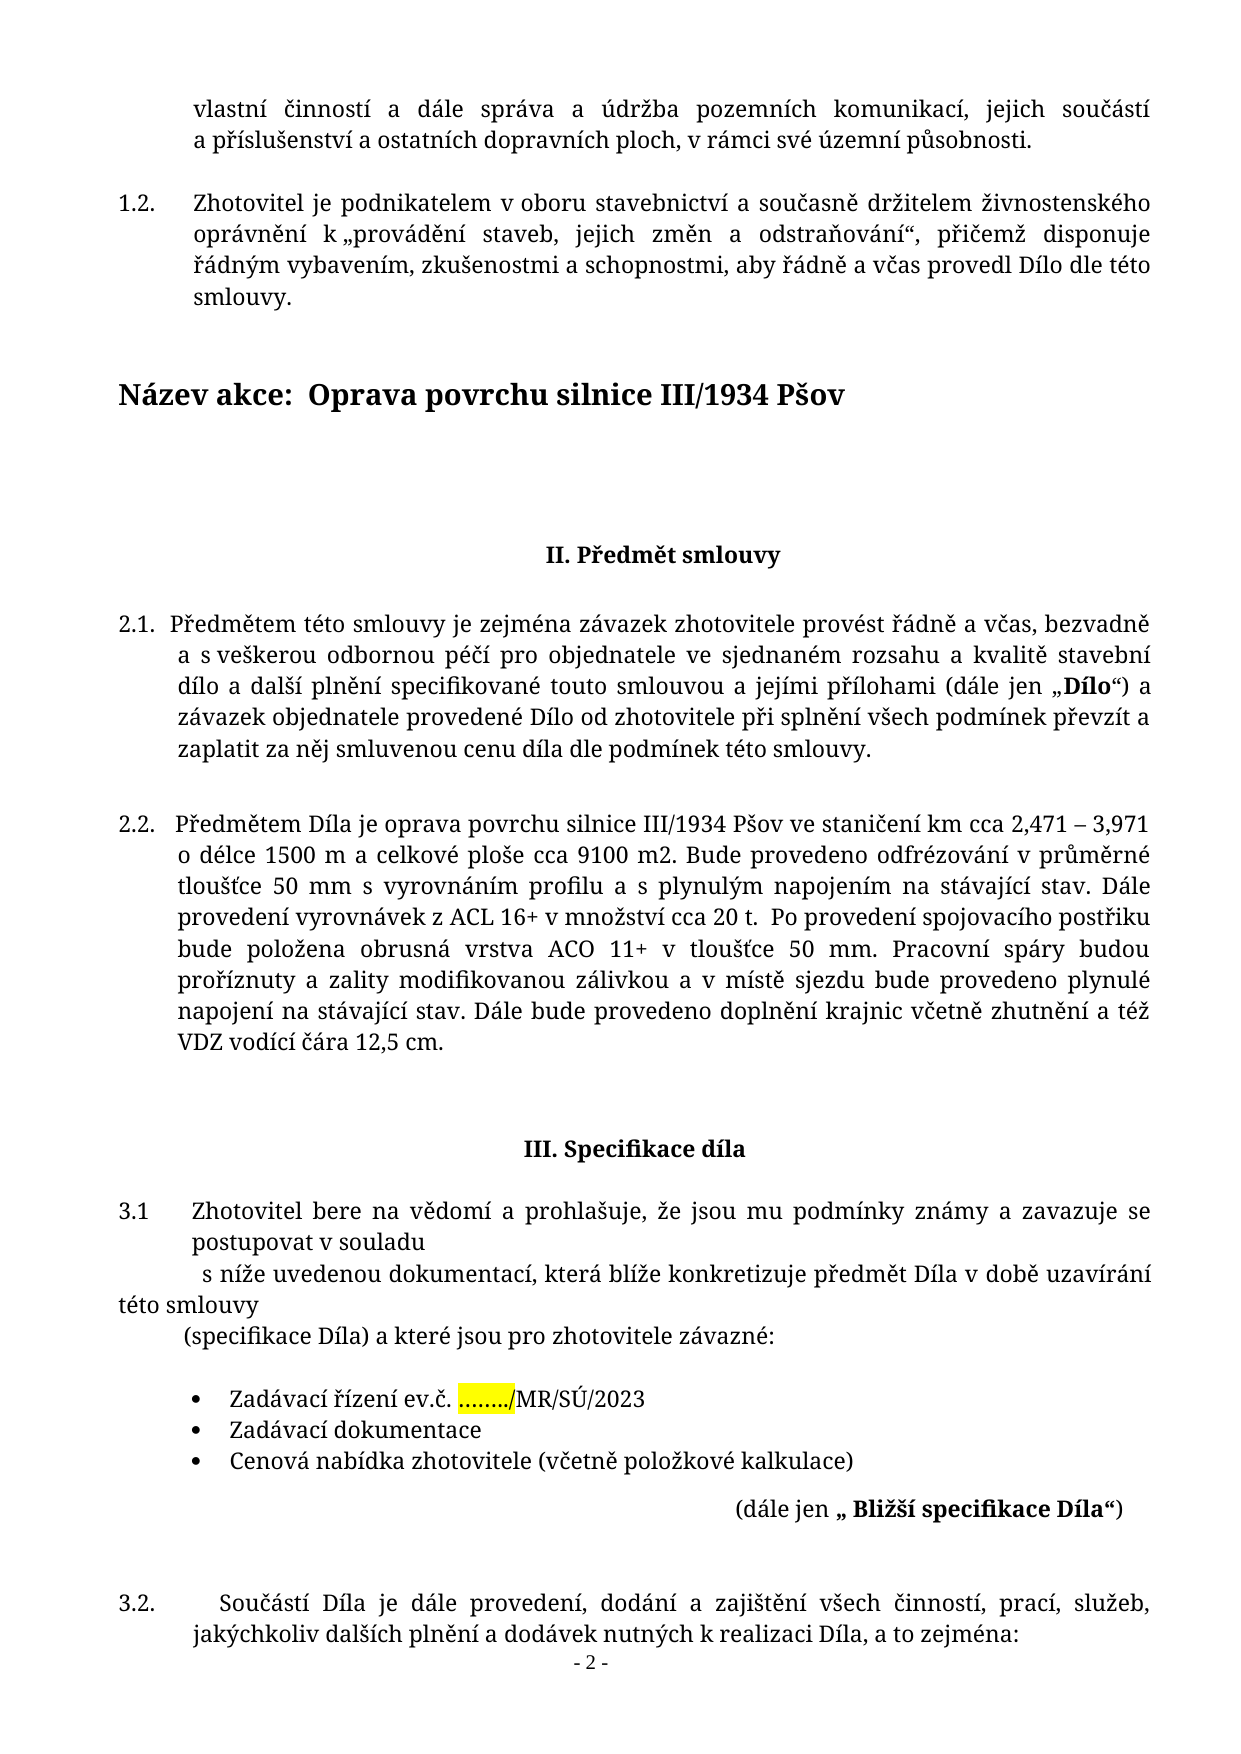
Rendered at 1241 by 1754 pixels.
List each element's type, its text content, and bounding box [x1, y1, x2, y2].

text 1.2. Zhotovitel je podnikatelem v oboru stavebnictví a současně držitelem živnostenského oprávnění k „provádění staveb, jejich změn a odstraňování“, přičemž disponuje řádným vybavením, zkušenostmi a schopnostmi, aby řádně a včas provedl Dílo dle této smlouvy. [118, 187, 1152, 312]
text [118, 93, 1152, 155]
list Zadávací dokumentace [192, 1414, 1152, 1445]
text 2.1. Předmětem této smlouvy je zejména závazek zhotovitele provést řádně a včas, bezvadně a s veškerou odbornou péčí pro objednatele ve sjednaném rozsahu a kvalitě stavební dílo a další plnění specifikované touto smlouvou a jejími přílohami (dále jen „Dílo“) a závazek objednatele provedené Dílo od zhotovitele při splnění všech podmínek převzít a zaplatit za něj smluvenou cenu díla dle podmínek této smlouvy. [118, 608, 1152, 764]
text 2.2. Předmětem Díla je oprava povrchu silnice III/1934 Pšov ve staničení km cca 2,471 – 3,971 o délce 1500 m a celkové ploše cca 9100 m2. Bude provedeno odfrézování v průměrné tloušťce 50 mm s vyrovnáním profilu a s plynulým napojením na stávající stav. Dále provedení vyrovnávek z ACL 16+ v množství cca 20 t. Po provedení spojovacího postřiku bude položena obrusná vrstva ACO 11+ v tloušťce 50 mm. Pracovní spáry budou proříznuty a zality modifikovanou zálivkou a v místě sjezdu bude provedeno plynulé napojení na stávající stav. Dále bude provedeno doplnění krajnic včetně zhutnění a též VDZ vodící čára 12,5 cm. [118, 808, 1152, 1058]
text s níže uvedenou dokumentací, která blíže konkretizuje předmět Díla v době uzavírání této smlouvy [118, 1258, 1152, 1320]
list Cenová nabídka zhotovitele (včetně položkové kalkulace) [192, 1445, 1152, 1476]
text 3.2. Součástí Díla je dále provedení, dodání a zajištění všech činností, prací, služeb, jakýchkoliv dalších plnění a dodávek nutných k realizaci Díla, a to zejména: [118, 1587, 1152, 1650]
text (dále jen „ Bližší specifikace Díla“) [229, 1493, 1152, 1525]
list Zadávací řízení ev.č. ……../MR/SÚ/2023 [192, 1383, 458, 1414]
text III. Specifikace díla [118, 1133, 1152, 1164]
list Zhotovitel bere na vědomí a prohlašuje, že jsou mu podmínky známy a zavazuje se postupovat v souladu [118, 1195, 1152, 1258]
text Název akce: Oprava povrchu silnice III/1934 Pšov [118, 374, 1152, 414]
list Zadávací řízení ev.č. ……../MR/SÚ/2023 [515, 1383, 1152, 1414]
text (specifikace Díla) a které jsou pro zhotovitele závazné: [118, 1320, 1152, 1351]
text II. Předmět smlouvy [174, 539, 1152, 570]
